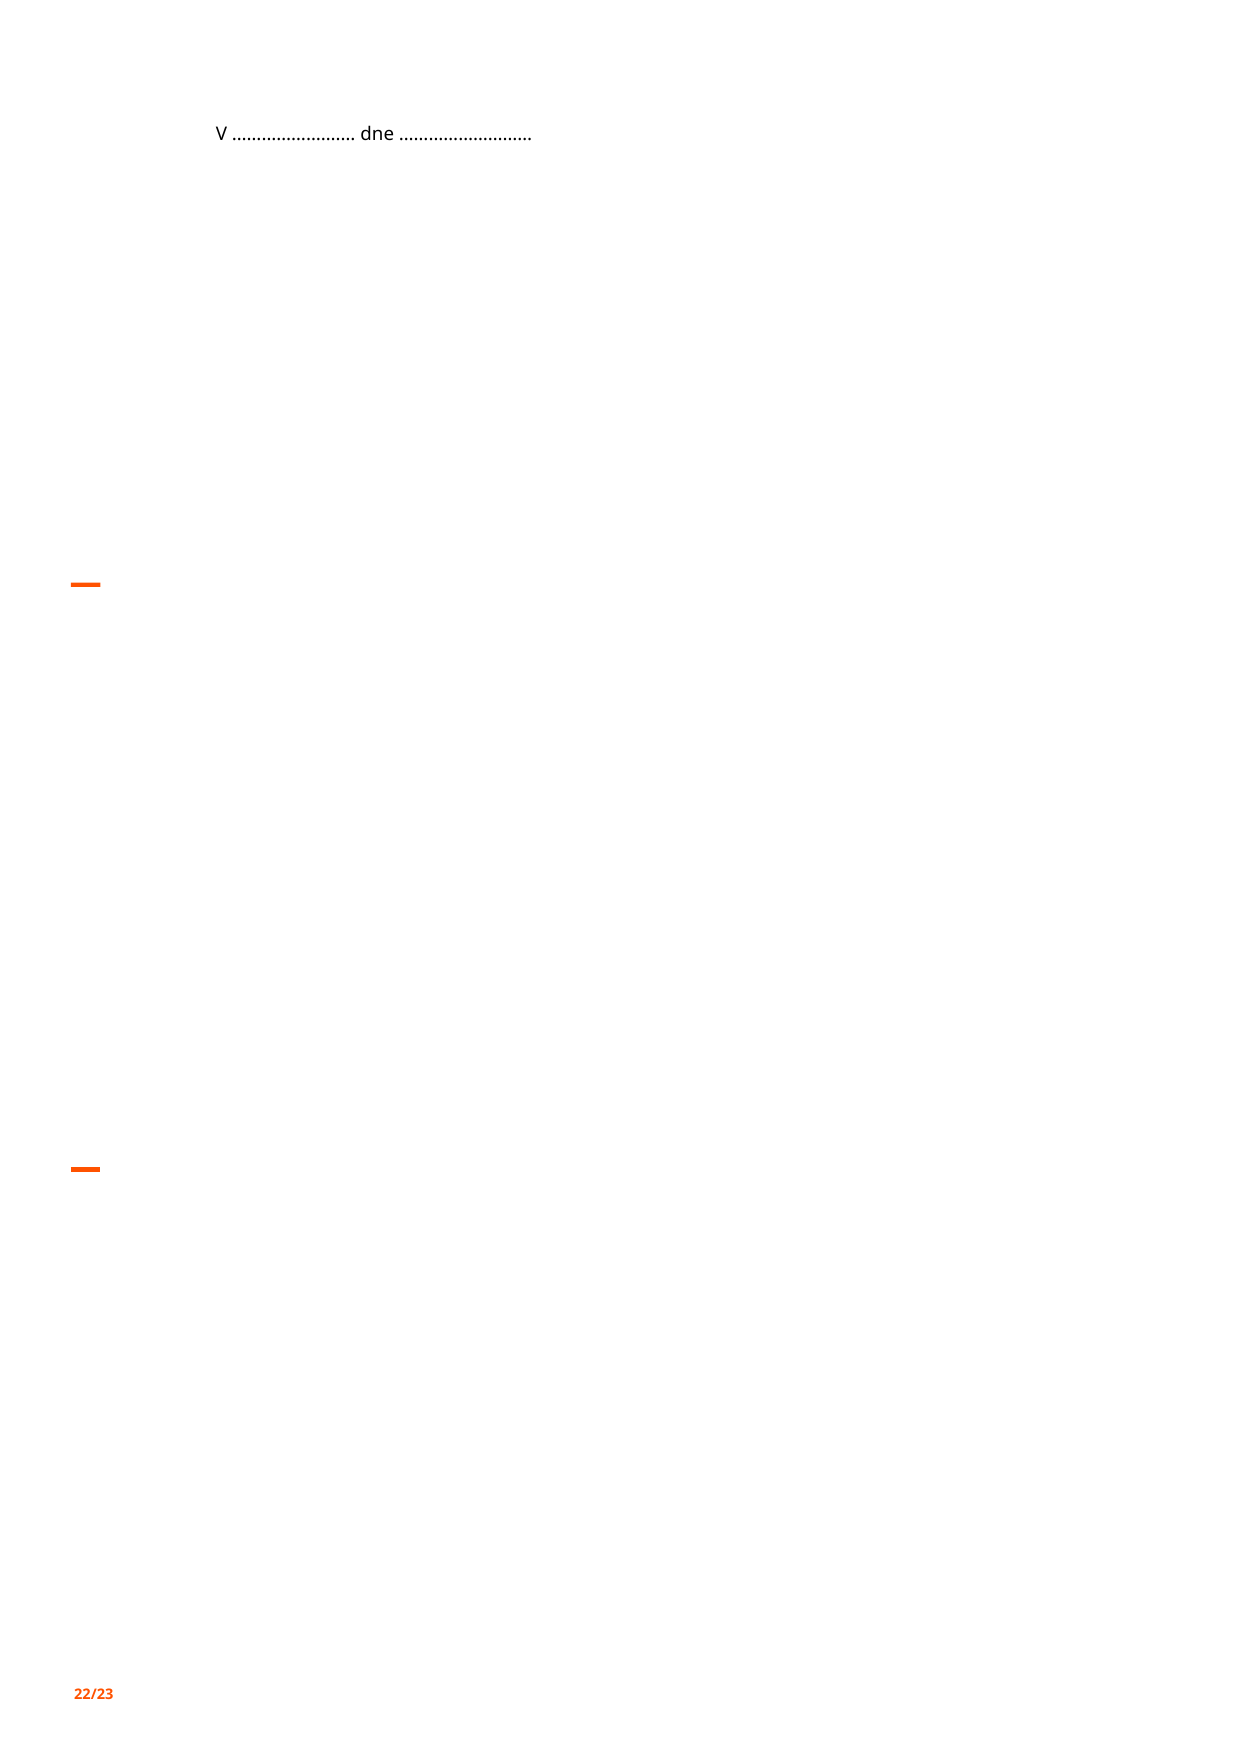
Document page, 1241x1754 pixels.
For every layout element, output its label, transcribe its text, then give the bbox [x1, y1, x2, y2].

text V ………………….… dne ……………………… [216, 121, 1122, 146]
